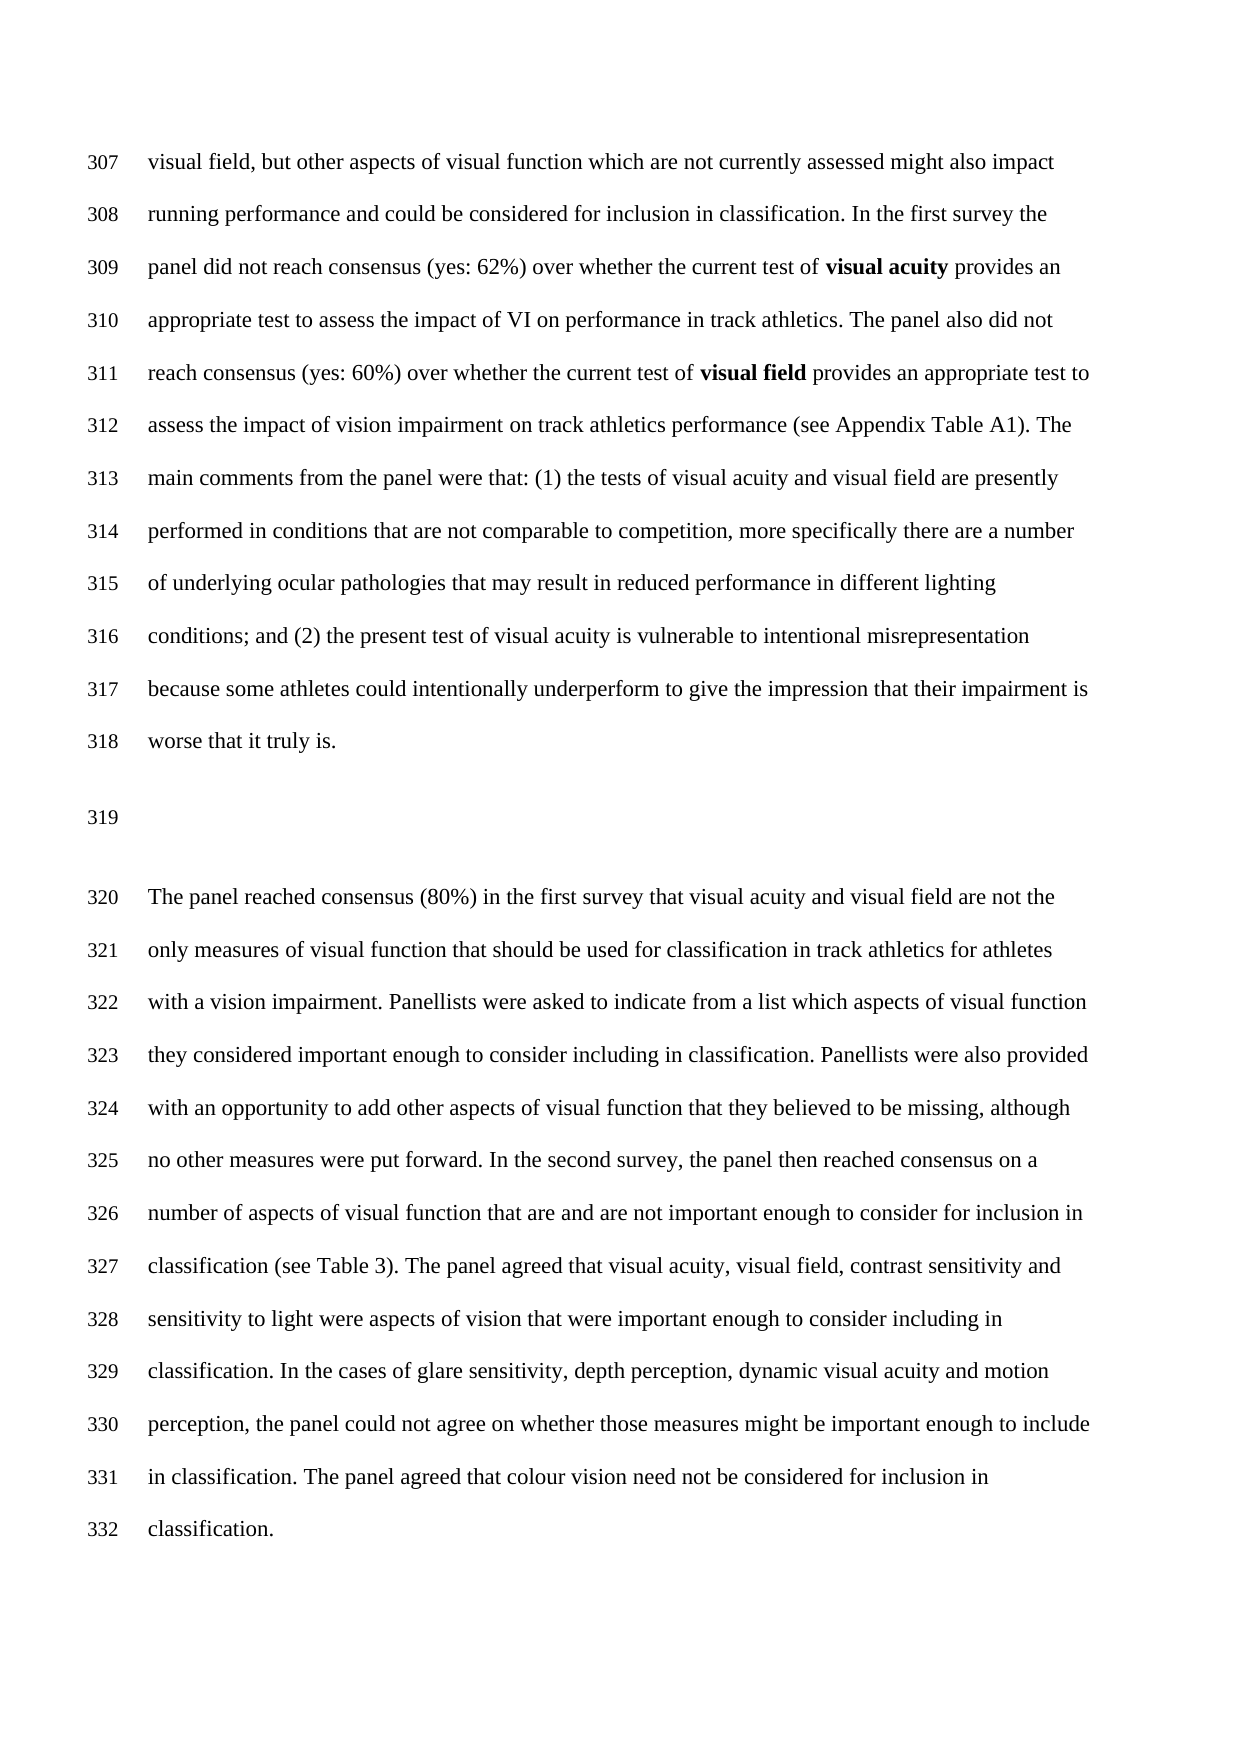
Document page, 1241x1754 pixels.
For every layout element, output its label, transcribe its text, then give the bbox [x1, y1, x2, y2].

text The panel reached consensus (80%) in the first survey that visual acuity and visual field are not the only measures of visual function that should be used for classification in track athletics for athletes with a vision impairment. Panellists were asked to indicate from a list which aspects of visual function they considered important enough to consider including in classification. Panellists were also provided with an opportunity to add other aspects of visual function that they believed to be missing, although no other measures were put forward. In the second survey, the panel then reached consensus on a number of aspects of visual function that are and are not important enough to consider for inclusion in classification (see Table 3). The panel agreed that visual acuity, visual field, contrast sensitivity and sensitivity to light were aspects of vision that were important enough to consider including in classification. In the cases of glare sensitivity, depth perception, dynamic visual acuity and motion perception, the panel could not agree on whether those measures might be important enough to include in classification. The panel agreed that colour vision need not be considered for inclusion in classification. [148, 883, 1092, 1542]
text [148, 148, 1092, 754]
